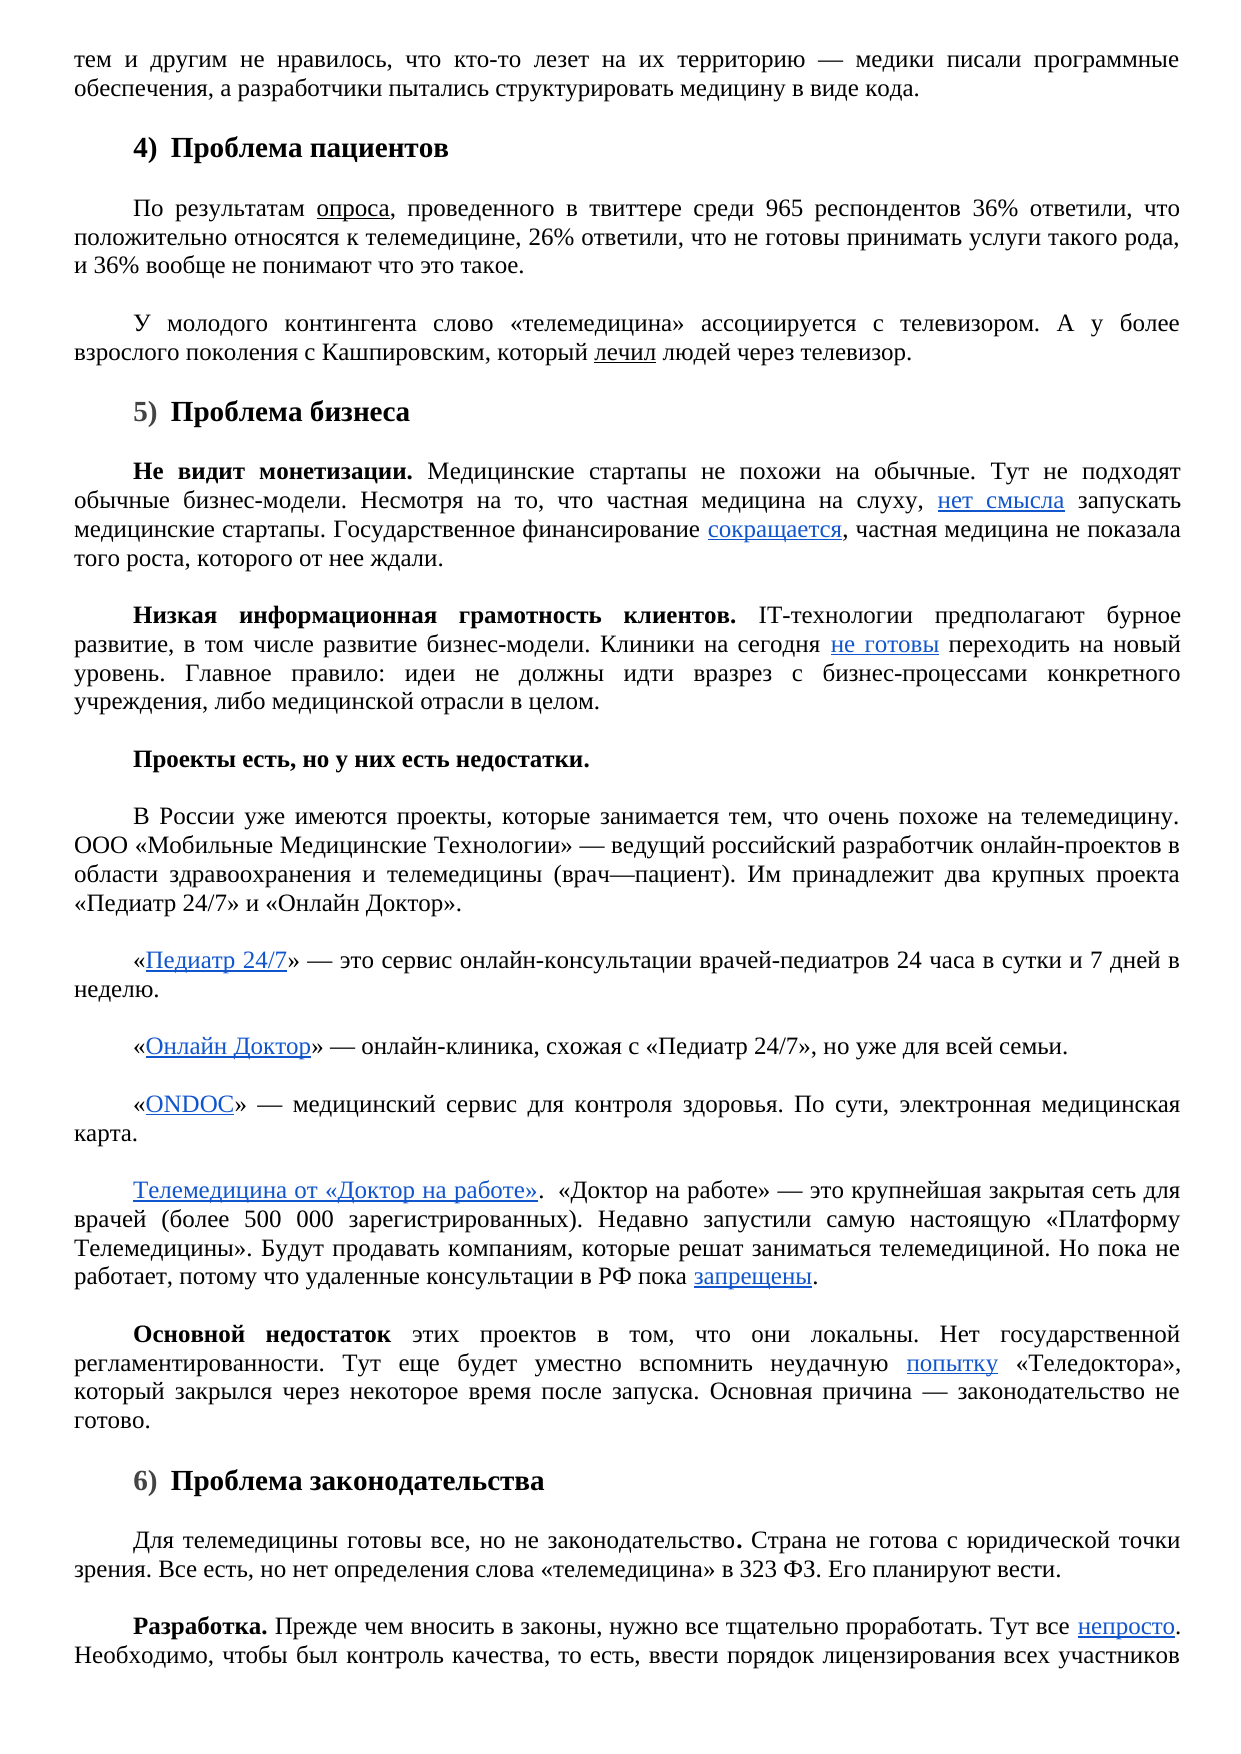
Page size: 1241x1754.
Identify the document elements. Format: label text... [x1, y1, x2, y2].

list Проблема законодательства [133, 1463, 1181, 1496]
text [74, 1611, 1181, 1669]
text Для телемедицины готовы все, но не законодательство. Страна не готова с юридической точки зрения. Все есть, но нет определения слова «телемедицина» в 323 ФЗ. Его планируют вести. [74, 1525, 1181, 1582]
text Низкая информационная грамотность клиентов. IT-технологии предполагают бурное развитие, в том числе развитие бизнес-модели. Клиники на сегодня не готовы переходить на новый уровень. Главное правило: идеи не должны идти вразрез с бизнес-процессами конкретного учреждения, либо медицинской отрасли в целом. [74, 600, 1181, 715]
text «ONDOC» — медицинский сервис для контроля здоровья. По сути, электронная медицинская карта. [74, 1089, 1181, 1146]
list Проблема пациентов [133, 131, 1181, 164]
text По результатам опроса, проведенного в твиттере среди 965 респондентов 36% ответили, что положительно относятся к телемедицине, 26% ответили, что не готовы принимать услуги такого рода, и 36% вообще не понимают что это такое. [74, 193, 1181, 279]
text Телемедицина от «Доктор на работе». «Доктор на работе» — это крупнейшая закрытая сеть для врачей (более 500 000 зарегистрированных). Недавно запустили самую настоящую «Платформу Телемедицины». Будут продавать компаниям, которые решат заниматься телемедициной. Но пока не работает, потому что удаленные консультации в РФ пока запрещены. [74, 1175, 1181, 1290]
text Не видит монетизации. Медицинские стартапы не похожи на обычные. Тут не подходят обычные бизнес-модели. Несмотря на то, что частная медицина на слуху, нет смысла запускать медицинские стартапы. Государственное финансирование сокращается, частная медицина не показала того роста, которого от нее ждали. [74, 456, 1181, 571]
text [74, 44, 1181, 102]
text «Педиатр 24/7» — это сервис онлайн-консультации врачей-педиатров 24 часа в сутки и 7 дней в неделю. [74, 945, 1181, 1003]
text Проекты есть, но у них есть недостатки. [74, 744, 1181, 773]
text «Онлайн Доктор» — онлайн-клиника, схожая с «Педиатр 24/7», но уже для всей семьи. [74, 1031, 1181, 1060]
text Основной недостаток этих проектов в том, что они локальны. Нет государственной регламентированности. Тут еще будет уместно вспомнить неудачную попытку «Теледоктора», который закрылся через некоторое время после запуска. Основная причина — законодательство не готово. [74, 1319, 1181, 1434]
text У молодого контингента слово «телемедицина» ассоциируется с телевизором. А у более взрослого поколения с Кашпировским, который лечил людей через телевизор. [74, 308, 1181, 365]
text В России уже имеются проекты, которые занимается тем, что очень похоже на телемедицину. ООО «Мобильные Медицинские Технологии» — ведущий российский разработчик онлайн-проектов в области здравоохранения и телемедицины (врач—пациент). Им принадлежит два крупных проекта «Педиатр 24/7» и «Онлайн Доктор». [74, 801, 1181, 916]
list Проблема бизнеса [133, 394, 1181, 428]
